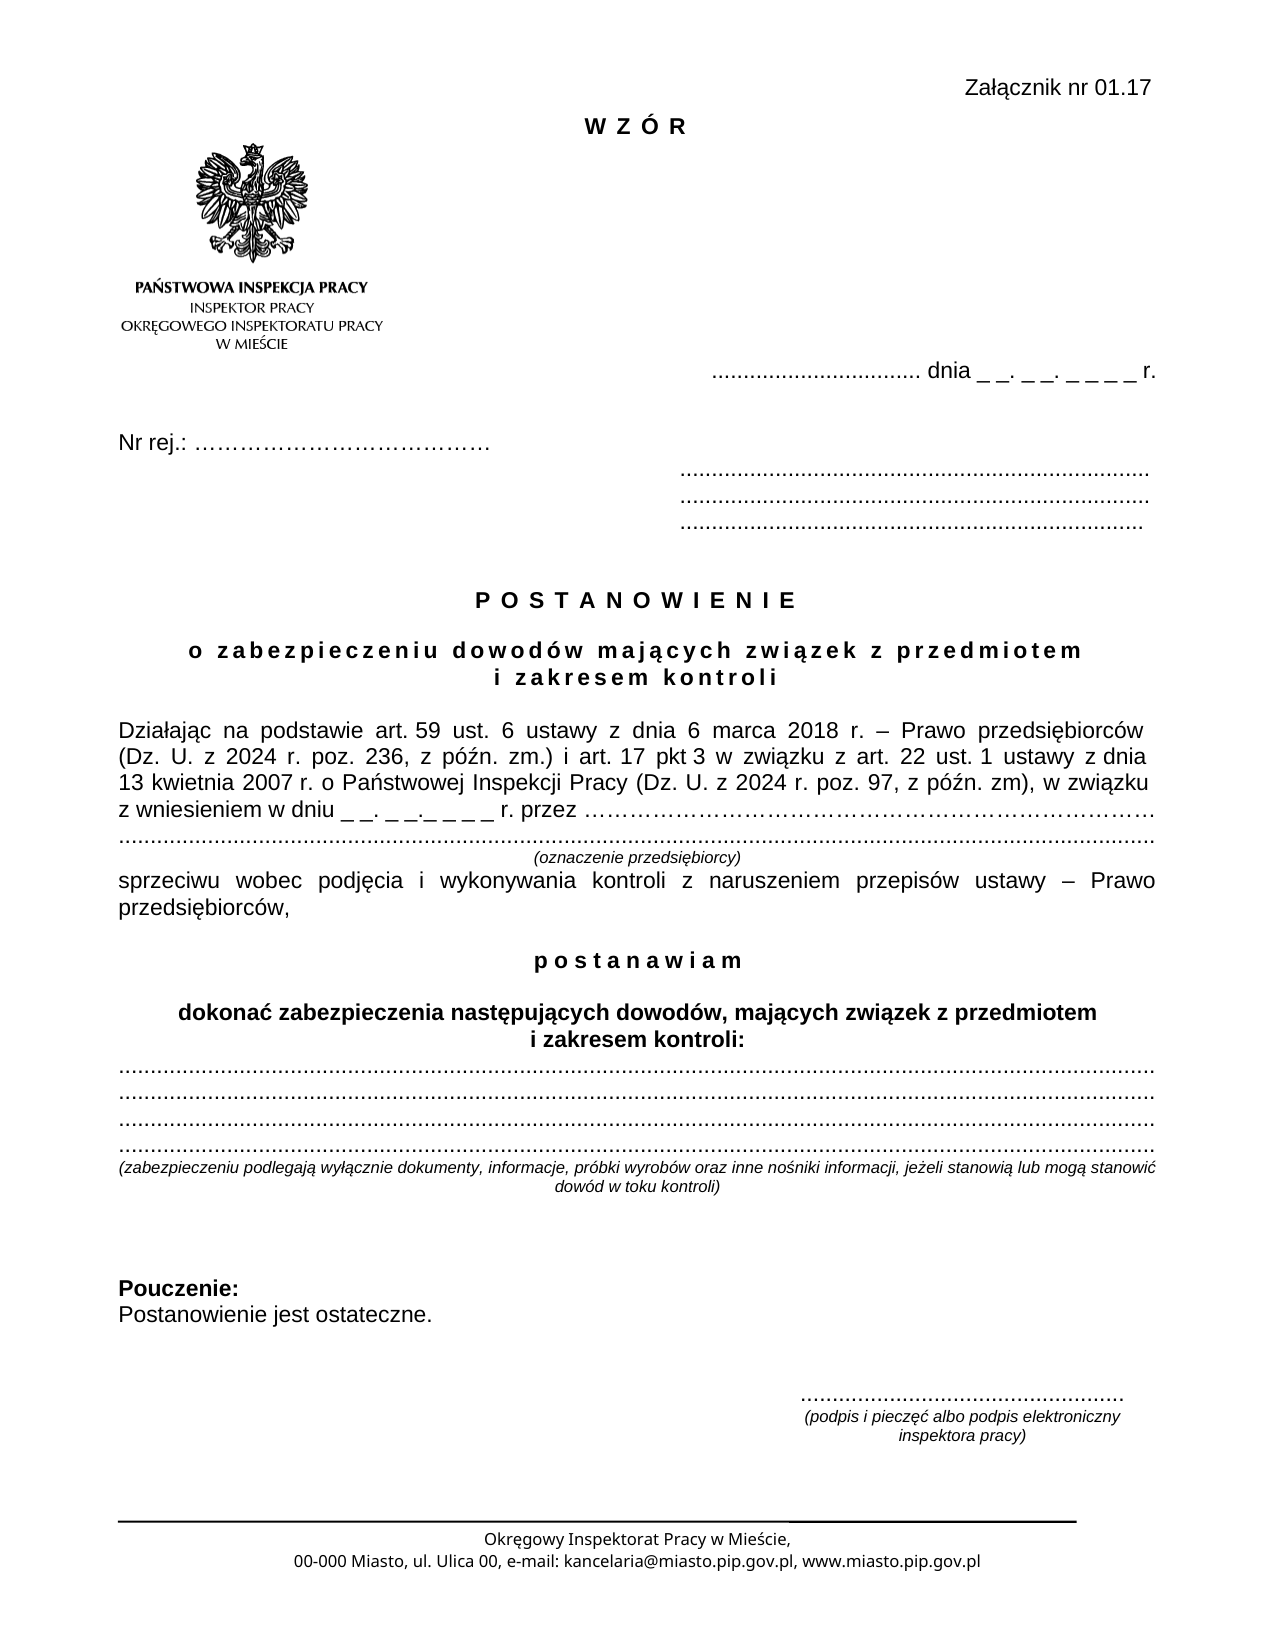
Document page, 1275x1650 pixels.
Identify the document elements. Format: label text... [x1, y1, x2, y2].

text (oznaczenie przedsiębiorcy) [118, 848, 1157, 867]
text o zabezpieczeniu dowodów mających związek z przedmiotem i zakresem kontroli [118, 637, 1152, 690]
text postanawiam [118, 947, 1157, 973]
picture [118, 139, 386, 357]
text ............................................................................................................................................................................................................................. [679, 455, 1152, 534]
text ................................................... [768, 1380, 1157, 1407]
text ................................................................................................................................................................... [118, 822, 1157, 848]
text Nr rej.: ………………………………… [118, 429, 1152, 455]
text Postanowienie jest ostateczne. [118, 1301, 1152, 1327]
text ................................................................................................................................................................... [118, 1052, 1157, 1078]
text (zabezpieczeniu podlegają wyłącznie dokumenty, informacje, próbki wyrobów oraz inne nośniki informacji, jeżeli stanowią lub mogą stanowić dowód w toku kontroli) [118, 1157, 1157, 1196]
text ................................................................................................................................................................... [118, 1078, 1157, 1105]
text ................................................................................................................................................................... [118, 1105, 1157, 1131]
text ................................. dnia _ _. _ _. _ _ _ _ r. [118, 357, 1157, 383]
text (podpis i pieczęć albo podpis elektroniczny inspektora pracy) [768, 1407, 1157, 1445]
text ................................................................................................................................................................... [118, 1131, 1157, 1157]
subtitle POSTANOWIENIE [118, 587, 1152, 613]
text Działając na podstawie art. 59 ust. 6 ustawy z dnia 6 marca 2018 r. – Prawo przedsiębiorców (Dz. U. z 2024 r. poz. 236, z późn. zm.) i art. 17 pkt 3 w związku z art. 22 ust. 1 ustawy z dnia 13 kwietnia 2007 r. o Państwowej Inspekcji Pracy (Dz. U. z 2024 r. poz. 97, z późn. zm), w związku z wniesieniem w dniu _ _. _ _._ _ _ _ r. przez ………………………………………………………………… [118, 717, 1157, 822]
text sprzeciwu wobec podjęcia i wykonywania kontroli z naruszeniem przepisów ustawy – Prawo przedsiębiorców, [118, 867, 1157, 920]
text Pouczenie: [118, 1275, 1152, 1301]
text dokonać zabezpieczenia następujących dowodów, mających związek z przedmiotem i zakresem kontroli: [118, 999, 1157, 1052]
